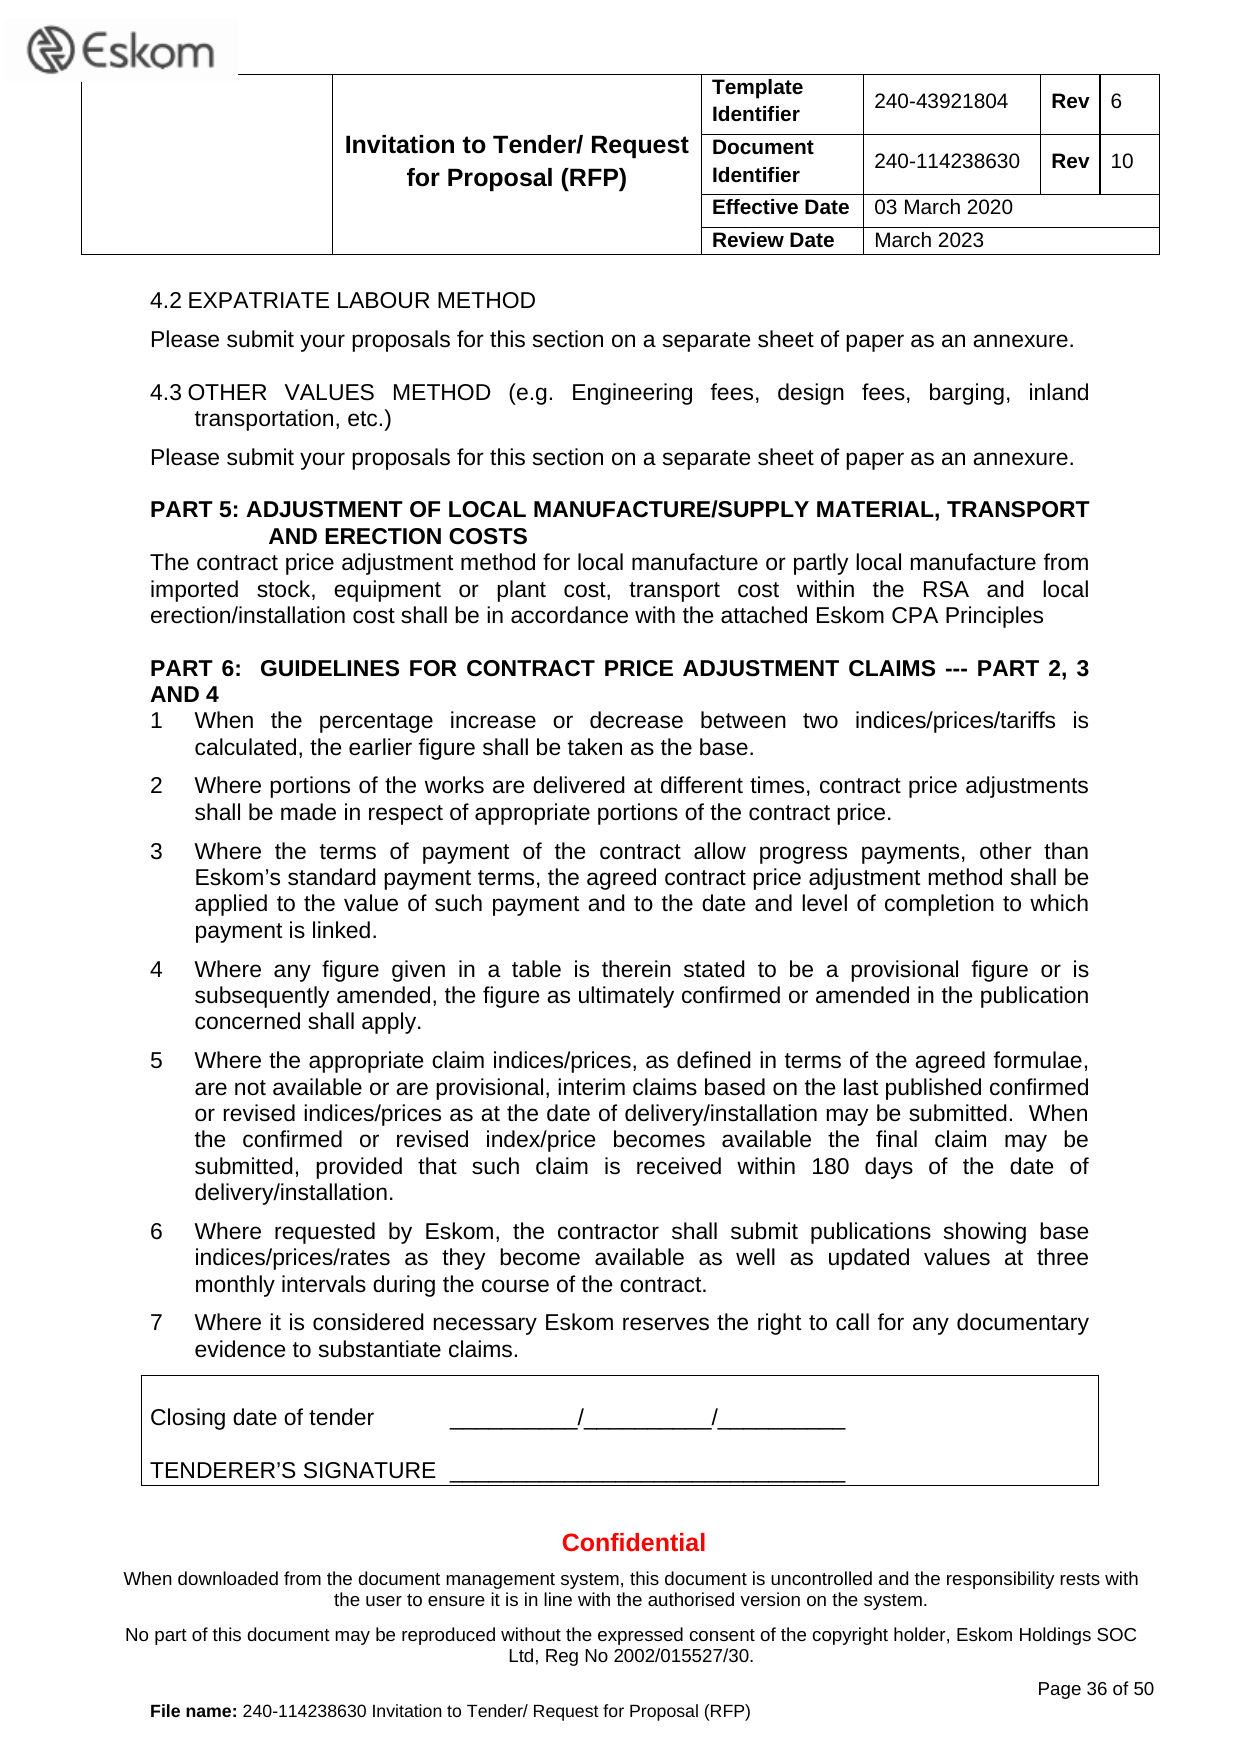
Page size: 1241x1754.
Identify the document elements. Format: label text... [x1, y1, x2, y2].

text PART 5: ADJUSTMENT OF LOCAL MANUFACTURE/SUPPLY MATERIAL, TRANSPORT AND ERECTION COSTS [150, 496, 1090, 549]
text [150, 326, 1090, 352]
list OTHER VALUES METHOD (e.g. Engineering fees, design fees, barging, inland transportation, etc.) [150, 378, 1090, 431]
text TENDERER’S SIGNATURE _______________________________ [142, 1454, 1098, 1485]
list Where it is considered necessary Eskom reserves the right to call for any documentary evidence to substantiate claims. [150, 1309, 1090, 1362]
list Where the appropriate claim indices/prices, as defined in terms of the agreed formulae, are not available or are provisional, interim claims based on the last published confirmed or revised indices/prices as at the date of delivery/installation may be submitted. When the confirmed or revised index/price becomes available the final claim may be submitted, provided that such claim is received within 180 days of the date of delivery/installation. [150, 1047, 1090, 1205]
text Please submit your proposals for this section on a separate sheet of paper as an annexure. [150, 444, 1090, 470]
list Where portions of the works are delivered at different times, contract price adjustments shall be made in respect of appropriate portions of the contract price. [150, 772, 1090, 825]
list Where any figure given in a table is therein stated to be a provisional figure or is subsequently amended, the figure as ultimately confirmed or amended in the publication concerned shall apply. [150, 956, 1090, 1035]
list When the percentage increase or decrease between two indices/prices/tariffs is calculated, the earlier figure shall be taken as the base. [150, 707, 1090, 760]
list Where requested by Eskom, the contractor shall submit publications showing base indices/prices/rates as they become available as well as updated values at three monthly intervals during the course of the contract. [150, 1218, 1090, 1297]
text PART 6: GUIDELINES FOR CONTRACT PRICE ADJUSTMENT CLAIMS --- PART 2, 3 AND 4 [150, 654, 1090, 707]
text The contract price adjustment method for local manufacture or partly local manufacture from imported stock, equipment or plant cost, transport cost within the RSA and local erection/installation cost shall be in accordance with the attached Eskom CPA Principles [150, 549, 1090, 628]
list Where the terms of payment of the contract allow progress payments, other than Eskom’s standard payment terms, the agreed contract price adjustment method shall be applied to the value of such payment and to the date and level of completion to which payment is linked. [150, 838, 1090, 943]
list EXPATRIATE LABOUR METHOD [150, 287, 1090, 313]
text Closing date of tender __________/__________/__________ [150, 1404, 1090, 1430]
